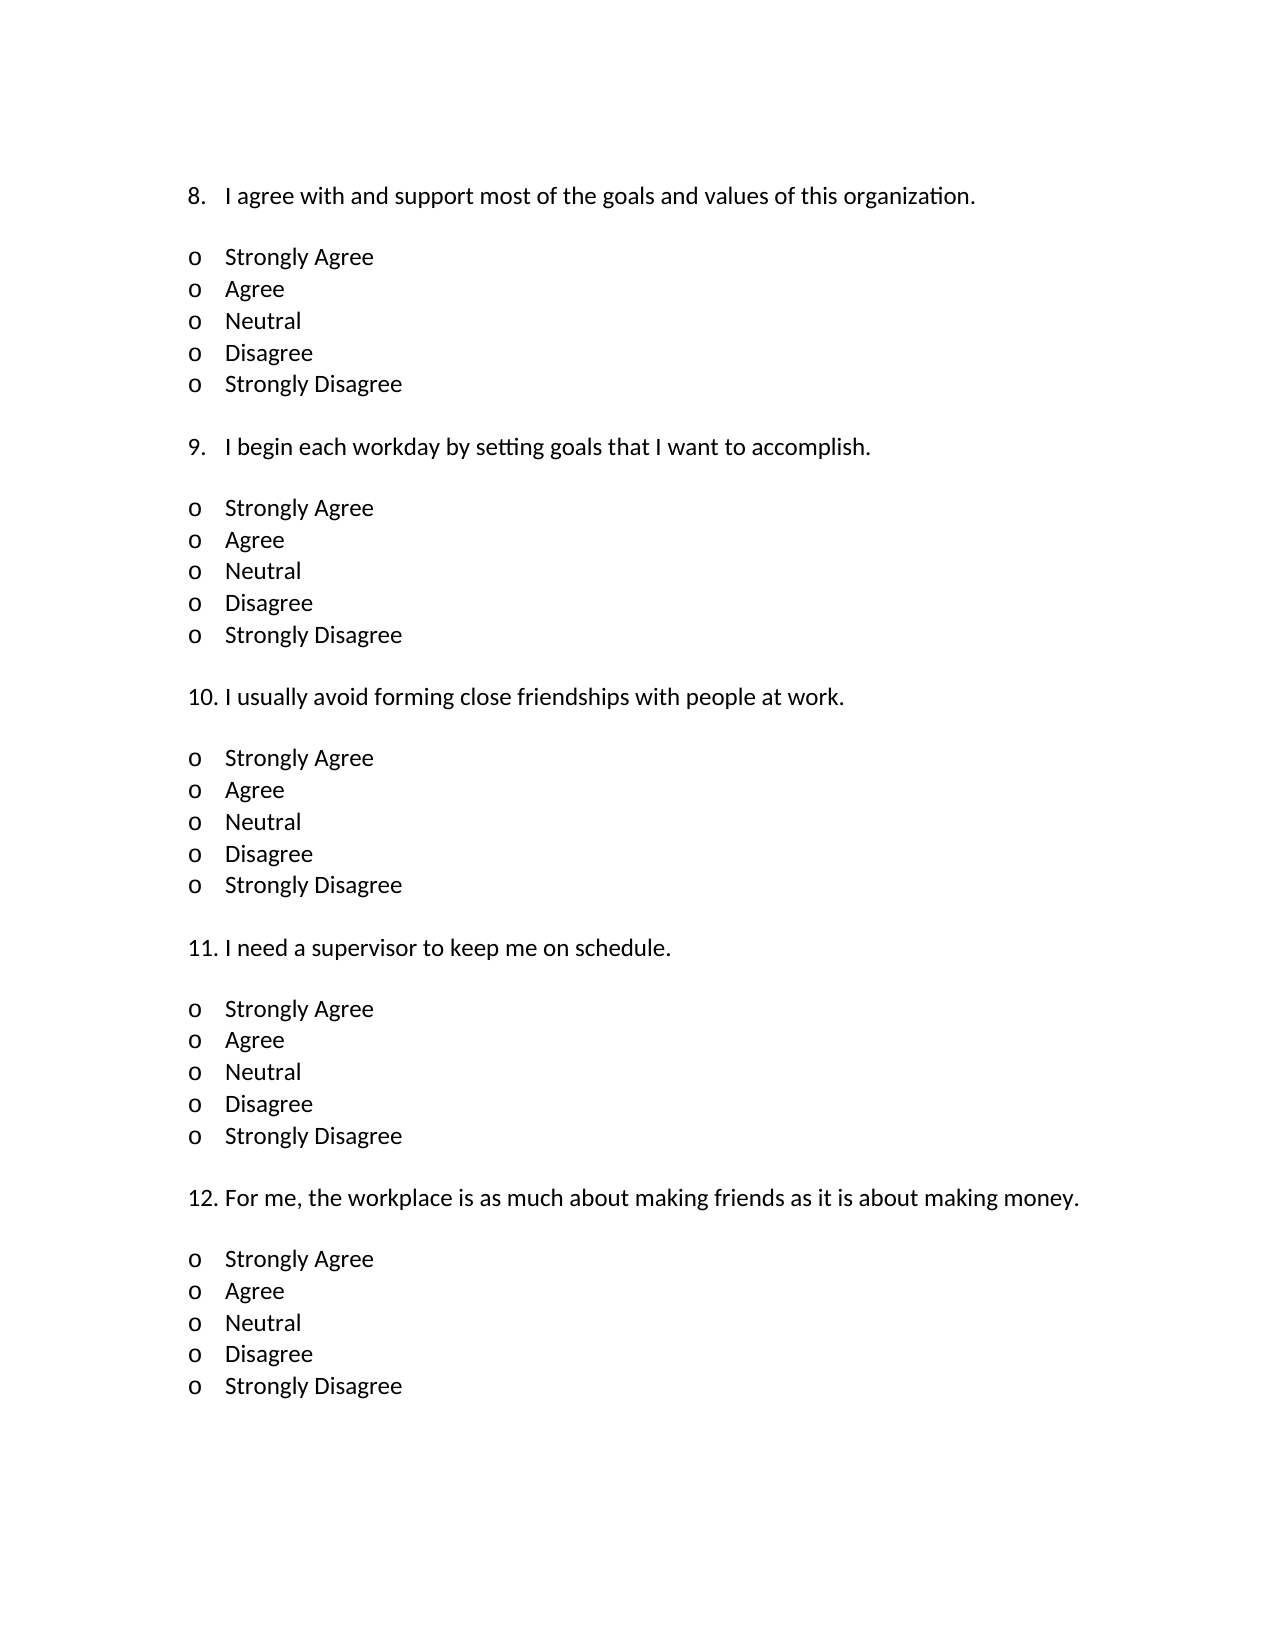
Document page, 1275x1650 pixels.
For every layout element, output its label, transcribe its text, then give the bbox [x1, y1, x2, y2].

list Strongly Agree [187, 742, 1125, 774]
list Agree [187, 524, 1125, 556]
list For me, the workplace is as much about making friends as it is about making money. [187, 1182, 1125, 1213]
list Strongly Agree [187, 1243, 1125, 1275]
list Strongly Disagree [187, 619, 1125, 651]
list Neutral [187, 556, 1125, 587]
list I usually avoid forming close friendships with people at work. [187, 681, 1125, 712]
list Strongly Disagree [187, 869, 1125, 901]
list Disagree [187, 337, 1125, 369]
list Agree [187, 273, 1125, 305]
list Neutral [187, 1307, 1125, 1338]
list I agree with and support most of the goals and values of this organization. [187, 181, 1125, 211]
list Agree [187, 774, 1125, 806]
list Strongly Agree [187, 492, 1125, 524]
list Neutral [187, 806, 1125, 838]
list Disagree [187, 587, 1125, 619]
list Strongly Agree [187, 993, 1125, 1024]
list Strongly Disagree [187, 1370, 1125, 1402]
list Strongly Disagree [187, 1120, 1125, 1152]
list Neutral [187, 1056, 1125, 1088]
list Strongly Agree [187, 242, 1125, 273]
list Agree [187, 1275, 1125, 1307]
list Agree [187, 1024, 1125, 1056]
list Disagree [187, 1338, 1125, 1370]
list Disagree [187, 838, 1125, 869]
list Disagree [187, 1088, 1125, 1120]
list Neutral [187, 305, 1125, 337]
list Strongly Disagree [187, 369, 1125, 400]
list I need a supervisor to keep me on schedule. [187, 932, 1125, 962]
list I begin each workday by setting goals that I want to accomplish. [187, 431, 1125, 461]
